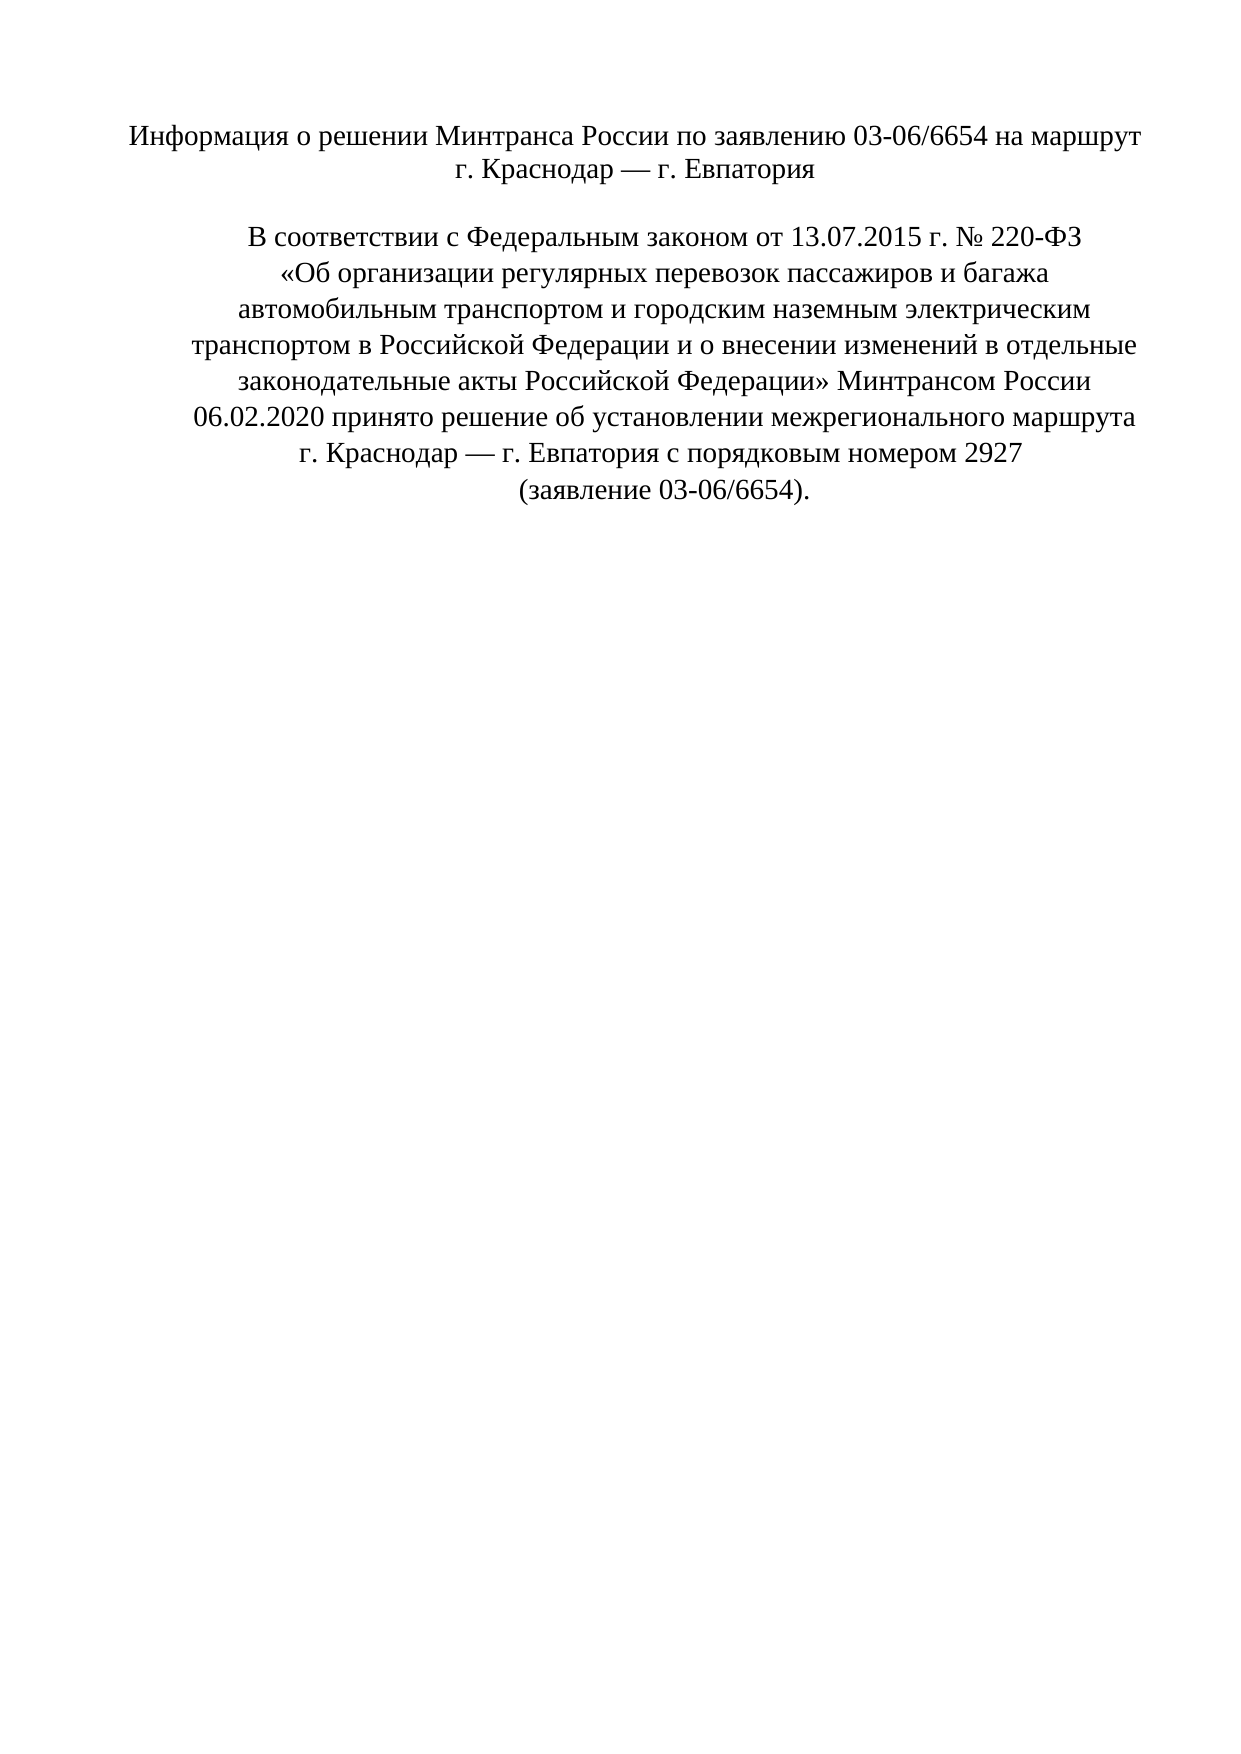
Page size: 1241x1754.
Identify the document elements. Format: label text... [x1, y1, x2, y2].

text Информация о решении Минтранса России по заявлению 03-06/6654 на маршрут г. Краснодар — г. Евпатория [118, 118, 1152, 185]
text В соответствии с Федеральным законом от 13.07.2015 г. № 220-ФЗ «Об организации регулярных перевозок пассажиров и багажа автомобильным транспортом и городским наземным электрическим транспортом в Российской Федерации и о внесении изменений в отдельные законодательные акты Российской Федерации» Минтрансом России 06.02.2020 принято решение об установлении межрегионального маршрута г. Краснодар — г. Евпатория с порядковым номером 2927 (заявление 03-06/6654). [177, 219, 1152, 505]
